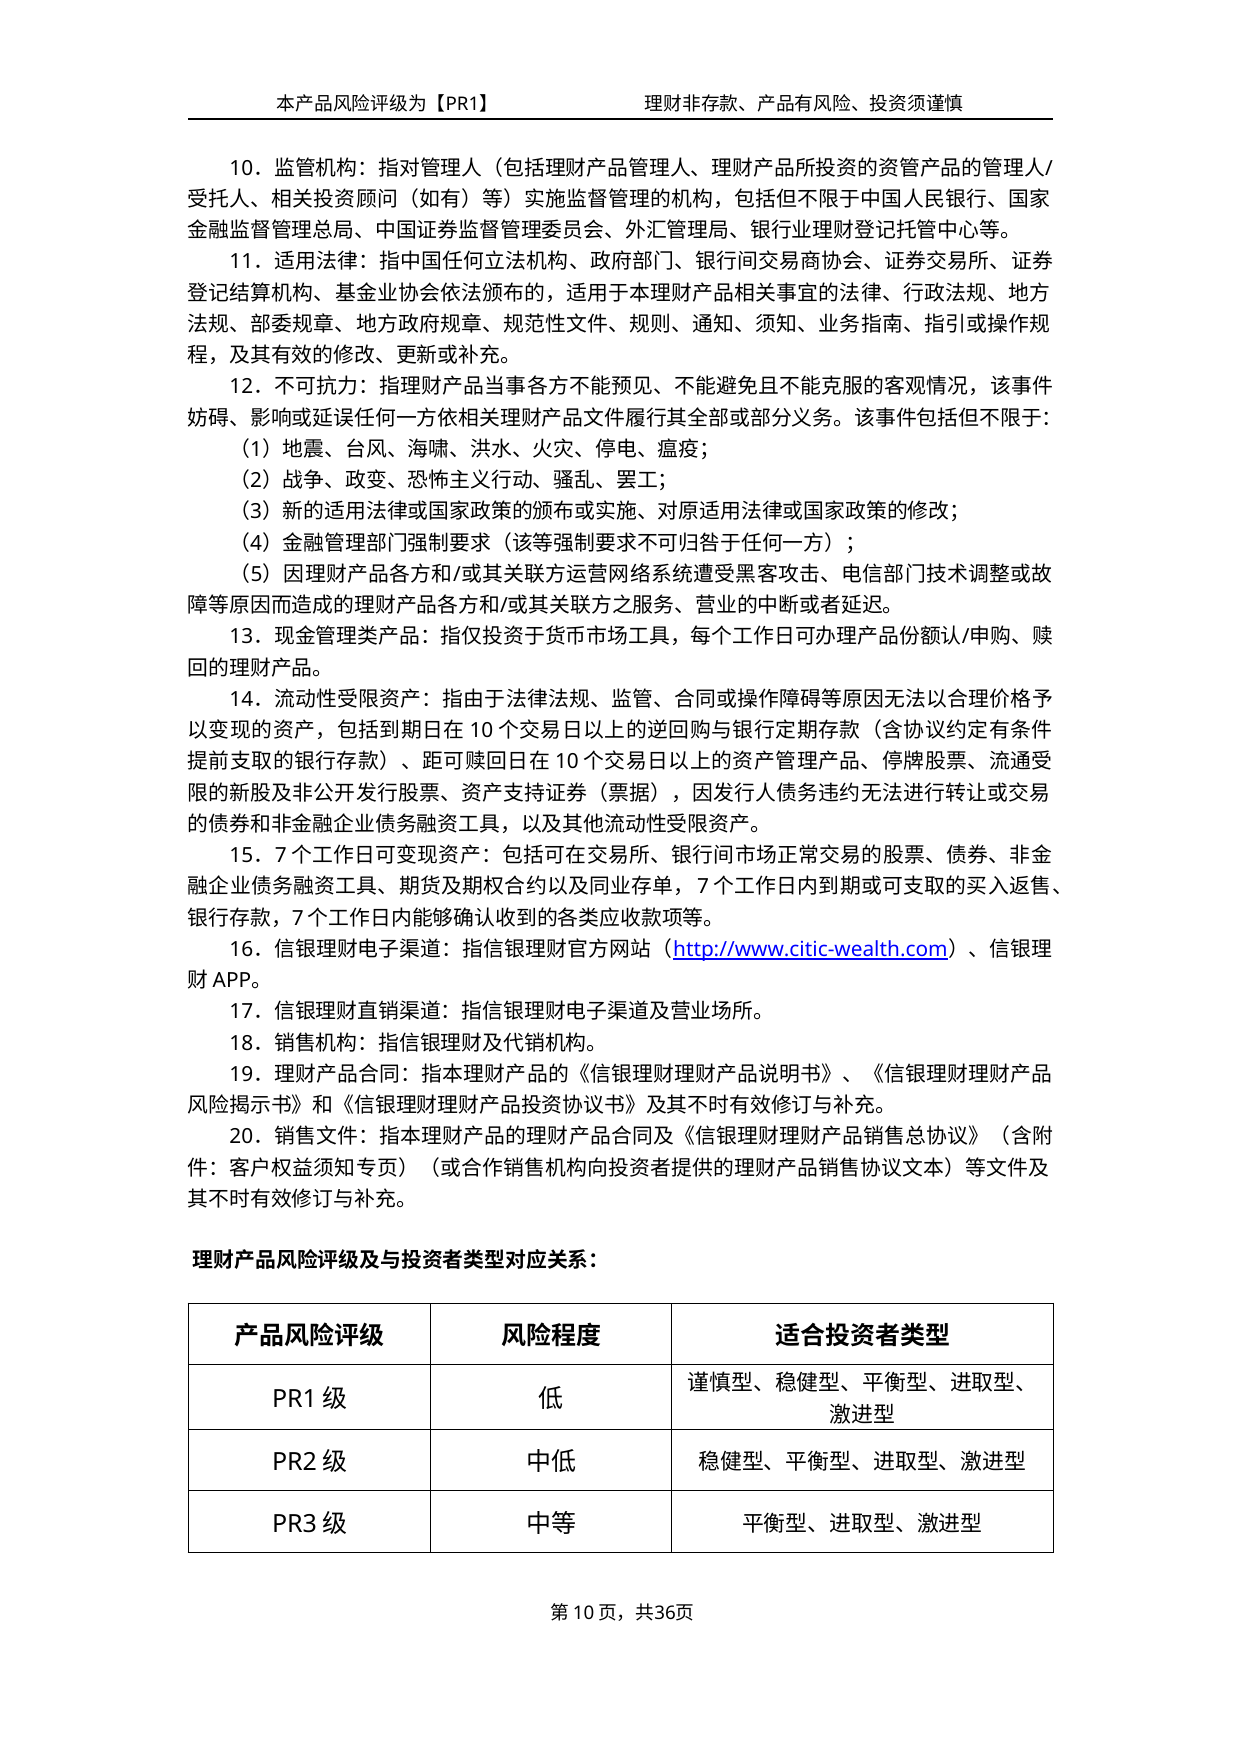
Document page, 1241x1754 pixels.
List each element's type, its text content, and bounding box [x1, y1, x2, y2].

list 17．信银理财直销渠道：指信银理财电子渠道及营业场所。 [187, 994, 1053, 1025]
table_cell PR1级 [189, 1365, 430, 1428]
list 15．7个工作日可变现资产：包括可在交易所、银行间市场正常交易的股票、债券、非金融企业债务融资工具、期货及期权合约以及同业存单，7个工作日内到期或可支取的买入返售、银行存款，7个工作日内能够确认收到的各类应收款项等。 [187, 837, 1053, 931]
table_header 产品风险评级 [189, 1304, 430, 1364]
list 13．现金管理类产品：指仅投资于货币市场工具，每个工作日可办理产品份额认/申购、赎回的理财产品。 [187, 619, 1053, 681]
list 16．信银理财电子渠道：指信银理财官方网站（http://www.citic-wealth.com）、信银理财APP。 [187, 931, 1053, 994]
list 12．不可抗力：指理财产品当事各方不能预见、不能避免且不能克服的客观情况，该事件妨碍、影响或延误任何一方依相关理财产品文件履行其全部或部分义务。该事件包括但不限于： [187, 369, 1053, 431]
list 18．销售机构：指信银理财及代销机构。 [187, 1025, 1053, 1056]
table_header 风险程度 [431, 1304, 671, 1364]
table_cell 中低 [431, 1430, 671, 1490]
table_cell 低 [431, 1365, 671, 1428]
list （5）因理财产品各方和/或其关联方运营网络系统遭受黑客攻击、电信部门技术调整或故障等原因而造成的理财产品各方和/或其关联方之服务、营业的中断或者延迟。 [187, 556, 1053, 619]
list （3）新的适用法律或国家政策的颁布或实施、对原适用法律或国家政策的修改； [187, 494, 1053, 525]
list 19．理财产品合同：指本理财产品的《信银理财理财产品说明书》、《信银理财理财产品风险揭示书》和《信银理财理财产品投资协议书》及其不时有效修订与补充。 [187, 1056, 1053, 1119]
table_header 适合投资者类型 [672, 1304, 1053, 1364]
table_cell 稳健型、平衡型、进取型、激进型 [672, 1430, 1053, 1490]
table_cell 平衡型、进取型、激进型 [672, 1491, 1053, 1552]
list 20．销售文件：指本理财产品的理财产品合同及《信银理财理财产品销售总协议》（含附件：客户权益须知专页）（或合作销售机构向投资者提供的理财产品销售协议文本）等文件及其不时有效修订与补充。 [187, 1119, 1053, 1212]
text 理财产品风险评级及与投资者类型对应关系： [187, 1244, 1047, 1274]
list （4）金融管理部门强制要求（该等强制要求不可归咎于任何一方）； [187, 525, 1053, 556]
list 11．适用法律：指中国任何立法机构、政府部门、银行间交易商协会、证券交易所、证券登记结算机构、基金业协会依法颁布的，适用于本理财产品相关事宜的法律、行政法规、地方法规、部委规章、地方政府规章、规范性文件、规则、通知、须知、业务指南、指引或操作规程，及其有效的修改、更新或补充。 [187, 244, 1053, 369]
list （2）战争、政变、恐怖主义行动、骚乱、罢工； [187, 462, 1053, 494]
list （1）地震、台风、海啸、洪水、火灾、停电、瘟疫； [187, 431, 1053, 462]
list 10．监管机构：指对管理人（包括理财产品管理人、理财产品所投资的资管产品的管理人/受托人、相关投资顾问（如有）等）实施监督管理的机构，包括但不限于中国人民银行、国家金融监督管理总局、中国证券监督管理委员会、外汇管理局、银行业理财登记托管中心等。 [187, 150, 1053, 244]
table_cell PR2级 [189, 1430, 430, 1490]
table_cell 中等 [431, 1491, 671, 1552]
table_cell 谨慎型、稳健型、平衡型、进取型、激进型 [672, 1365, 1053, 1428]
list 14．流动性受限资产：指由于法律法规、监管、合同或操作障碍等原因无法以合理价格予以变现的资产，包括到期日在10个交易日以上的逆回购与银行定期存款（含协议约定有条件提前支取的银行存款）、距可赎回日在10个交易日以上的资产管理产品、停牌股票、流通受限的新股及非公开发行股票、资产支持证券（票据），因发行人债务违约无法进行转让或交易的债券和非金融企业债务融资工具，以及其他流动性受限资产。 [187, 681, 1053, 837]
table_cell PR3级 [189, 1491, 430, 1552]
